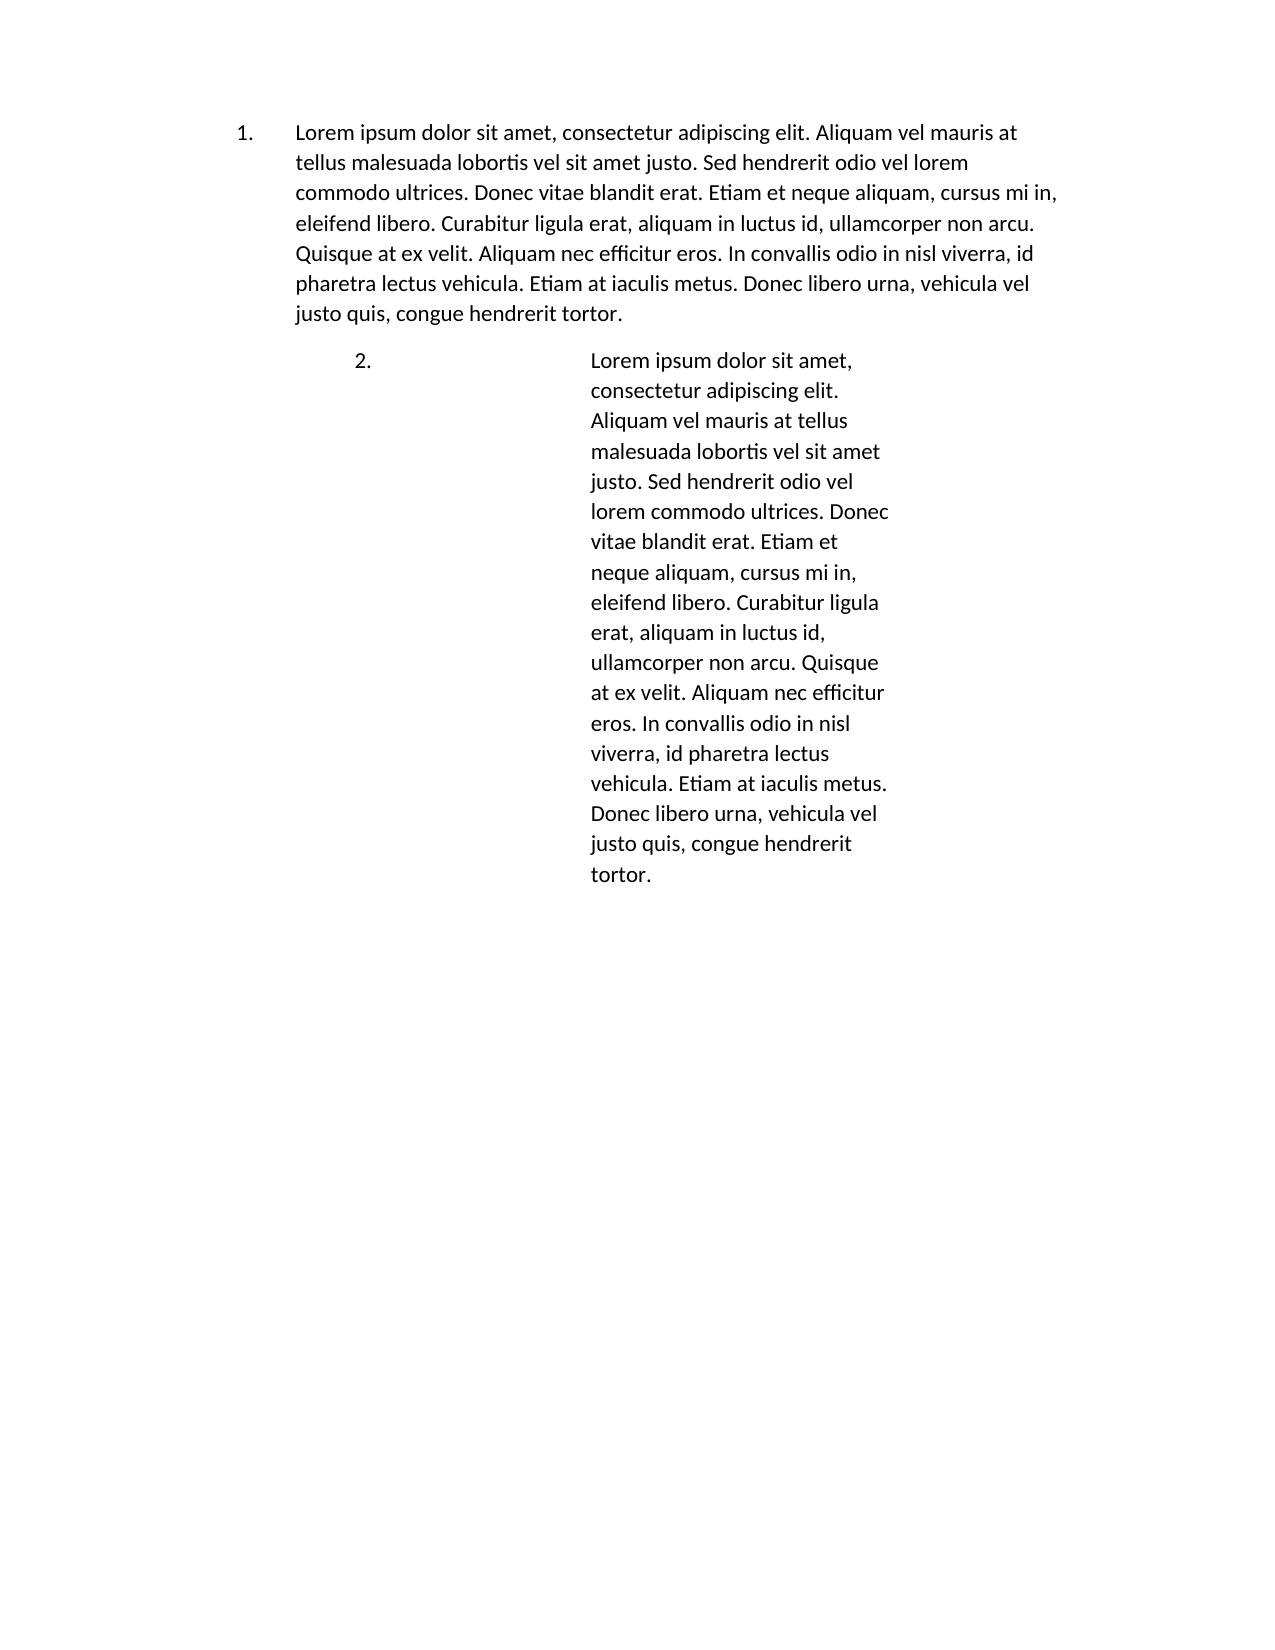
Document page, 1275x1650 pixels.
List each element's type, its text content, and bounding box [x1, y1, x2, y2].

text Lorem ipsum dolor sit amet, consectetur adipiscing elit. Aliquam vel mauris at tellus malesuada lobortis vel sit amet justo. Sed hendrerit odio vel lorem commodo ultrices. Donec vitae blandit erat. Etiam et neque aliquam, cursus mi in, eleifend libero. Curabitur ligula erat, aliquam in luctus id, ullamcorper non arcu. Quisque at ex velit. Aliquam nec efficitur eros. In convallis odio in nisl viverra, id pharetra lectus vehicula. Etiam at iaculis metus. Donec libero urna, vehicula vel justo quis, congue hendrerit tortor. [354, 346, 891, 888]
text Lorem ipsum dolor sit amet, consectetur adipiscing elit. Aliquam vel mauris at tellus malesuada lobortis vel sit amet justo. Sed hendrerit odio vel lorem commodo ultrices. Donec vitae blandit erat. Etiam et neque aliquam, cursus mi in, eleifend libero. Curabitur ligula erat, aliquam in luctus id, ullamcorper non arcu. Quisque at ex velit. Aliquam nec efficitur eros. In convallis odio in nisl viverra, id pharetra lectus vehicula. Etiam at iaculis metus. Donec libero urna, vehicula vel justo quis, congue hendrerit tortor. [236, 118, 1068, 327]
